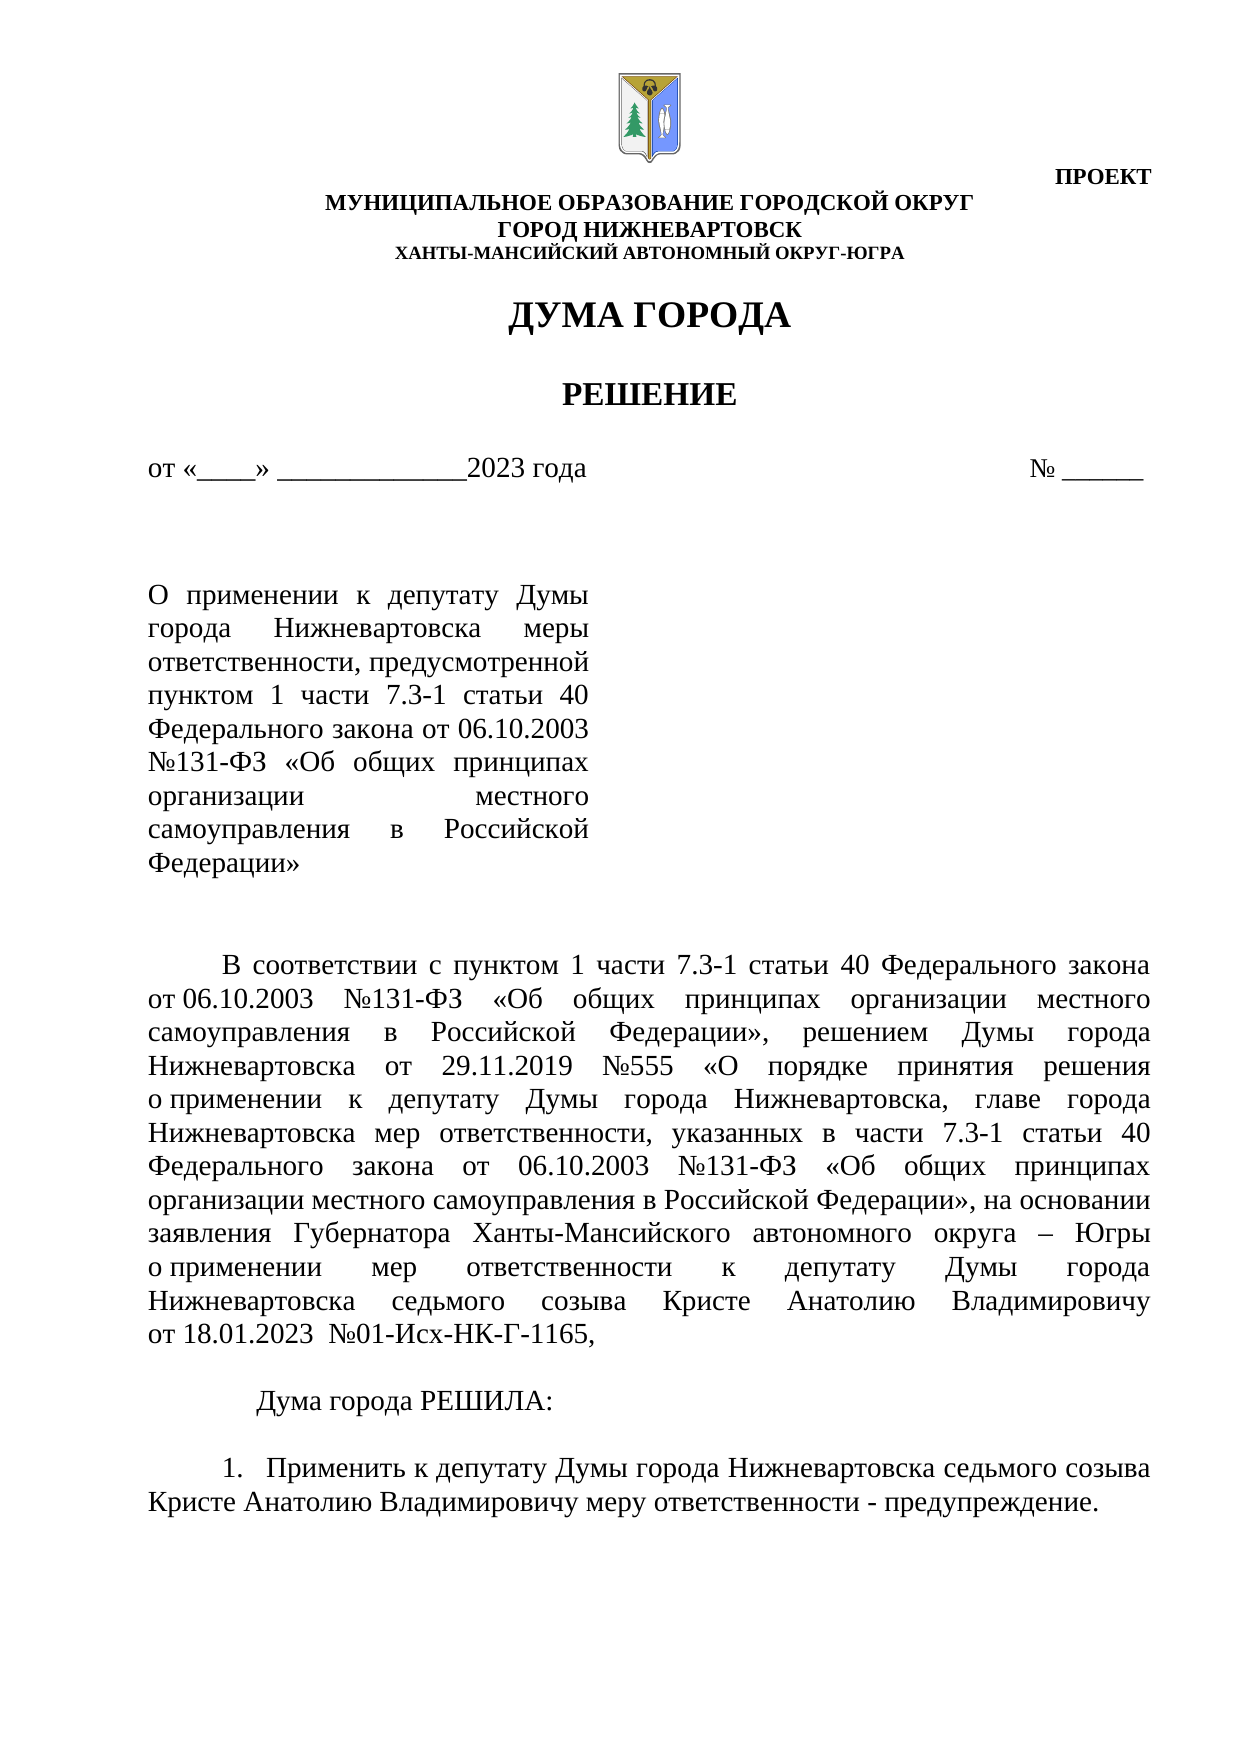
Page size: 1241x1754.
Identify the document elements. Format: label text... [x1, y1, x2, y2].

list Применить к депутату Думы города Нижневартовска седьмого созыва Кристе Анатолию Владимировичу меру ответственности - предупреждение. [148, 1450, 1152, 1517]
text ДУМА ГОРОДА [148, 292, 1152, 336]
text ХАНТЫ-МАНСИЙСКИЙ АВТОНОМНЫЙ ОКРУГ-ЮГРА [148, 242, 1152, 264]
text от «____» _____________2023 года № ______ [148, 451, 1152, 484]
text В соответствии с пунктом 1 части 7.3-1 статьи 40 Федерального закона от 06.10.2003 №131-ФЗ «Об общих принципах организации местного самоуправления в Российской Федерации», решением Думы города Нижневартовска от 29.11.2019 №555 «О порядке принятия решения о применении к депутату Думы города Нижневартовска, главе города Нижневартовска мер ответственности, указанных в части 7.3-1 статьи 40 Федерального закона от 06.10.2003 №131-ФЗ «Об общих принципах организации местного самоуправления в Российской Федерации», на основании заявления Губернатора Ханты-Мансийского автономного округа – Югры о применении мер ответственности к депутату Думы города Нижневартовска седьмого созыва Кристе Анатолию Владимировичу от 18.01.2023 №01-Исх-НК-Г-1165, [148, 947, 1152, 1350]
text РЕШЕНИЕ [148, 374, 1152, 412]
text Дума города РЕШИЛА: [148, 1383, 1152, 1417]
text ГОРОД НИЖНЕВАРТОВСК [148, 216, 1152, 242]
text ПРОЕКТ [148, 163, 1152, 189]
text МУНИЦИПАЛЬНОЕ ОБРАЗОВАНИЕ ГОРОДСКОЙ ОКРУГ [148, 189, 1152, 216]
table_header О применении к депутату Думы города Нижневартовска меры ответственности, предусмотренной пунктом 1 части 7.3-1 статьи 40 Федерального закона от 06.10.2003 №131-ФЗ «Об общих принципах организации местного самоуправления в Российской Федерации» [146, 575, 591, 880]
